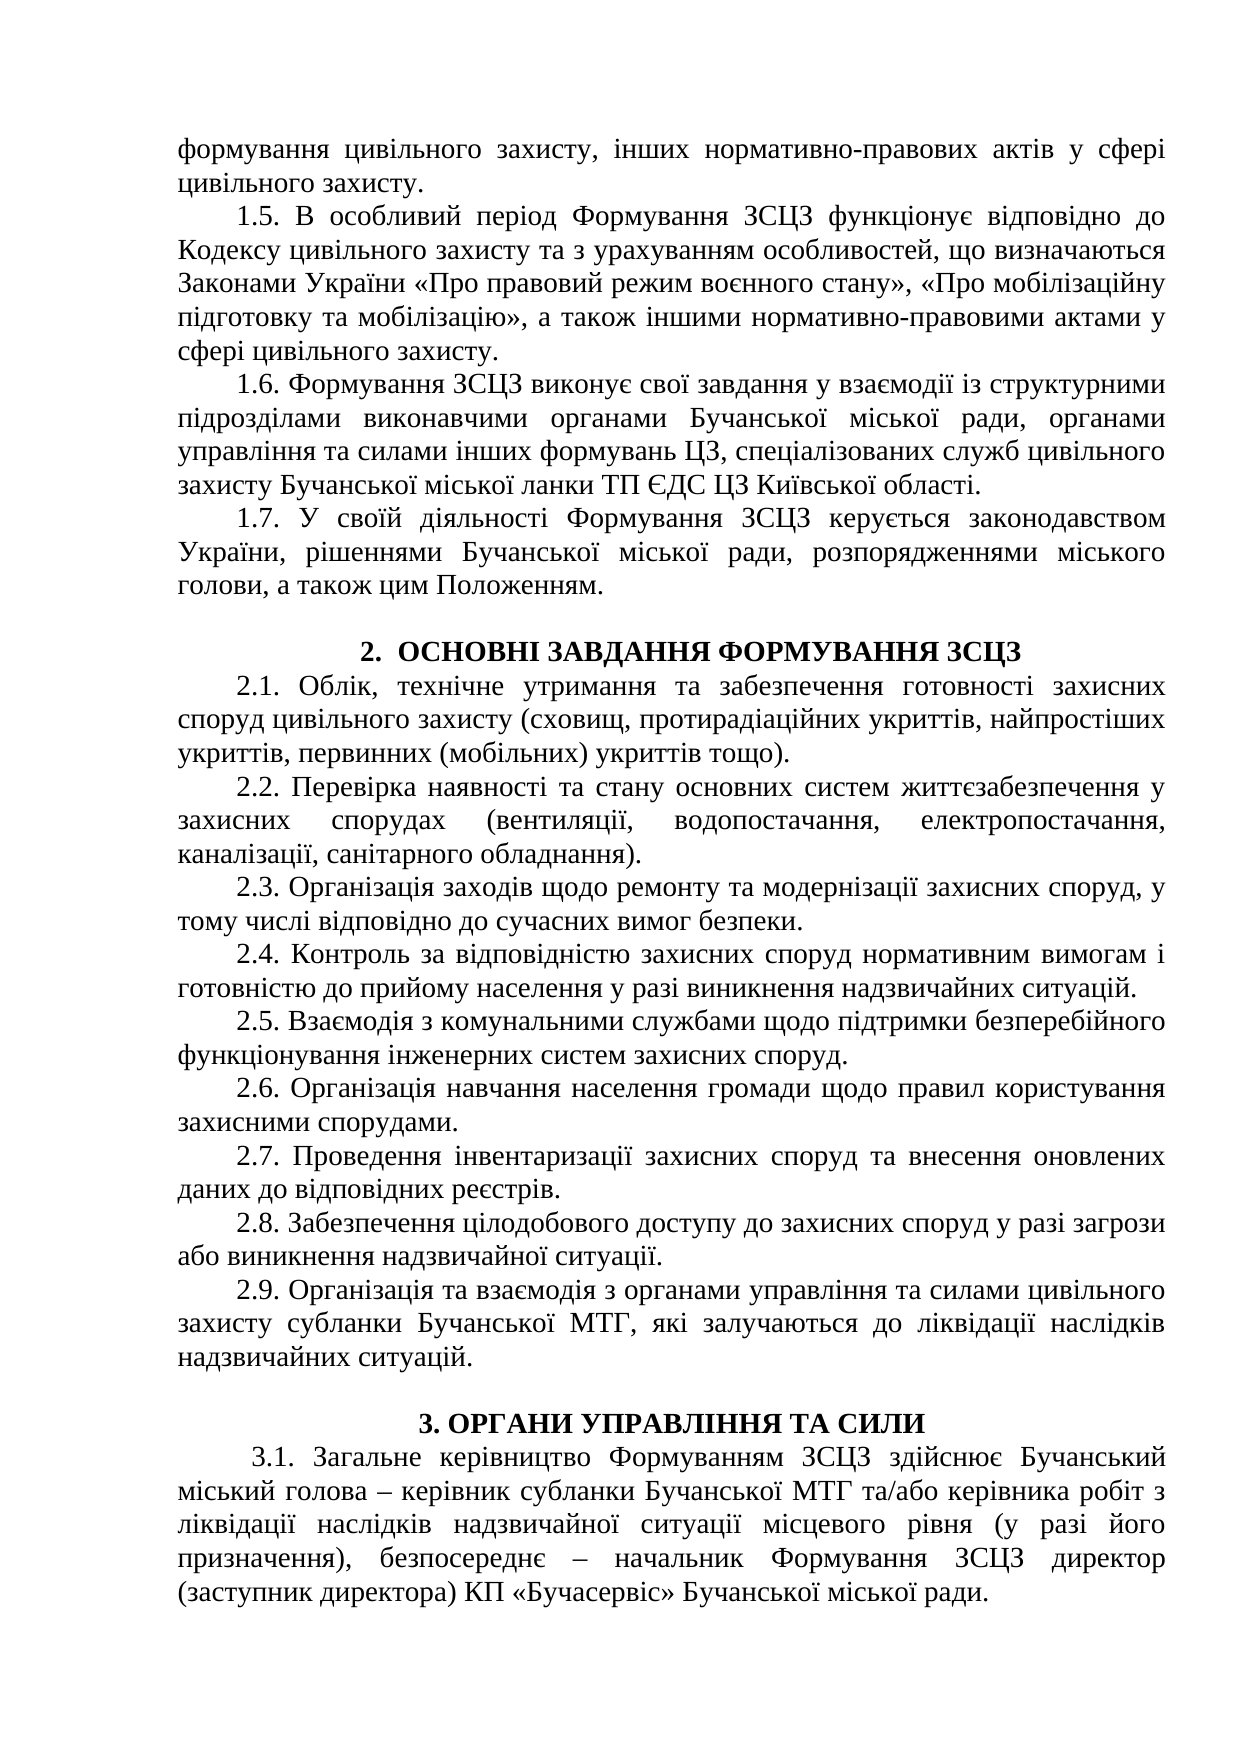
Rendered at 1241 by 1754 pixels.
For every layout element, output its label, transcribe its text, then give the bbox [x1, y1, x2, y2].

list 2.2. Перевірка наявності та стану основних систем життєзабезпечення у захисних спорудах (вентиляції, водопостачання, електропостачання, каналізації, санітарного обладнання). [177, 769, 1167, 869]
list 2.1. Облік, технічне утримання та забезпечення готовності захисних споруд цивільного захисту (сховищ, протирадіаційних укриттів, найпростіших укриттів, первинних (мобільних) укриттів тощо). [177, 668, 1167, 769]
list 2.3. Організація заходів щодо ремонту та модернізації захисних споруд, у тому числі відповідно до сучасних вимог безпеки. [177, 869, 1167, 936]
text 1.5. В особливий період Формування ЗСЦЗ функціонує відповідно до Кодексу цивільного захисту та з урахуванням особливостей, що визначаються Законами України «Про правовий режим воєнного стану», «Про мобілізаційну підготовку та мобілізацію», а також іншими нормативно-правовими актами у сфері цивільного захисту. [177, 198, 1167, 366]
list 2.4. Контроль за відповідністю захисних споруд нормативним вимогам і готовністю до прийому населення у разі виникнення надзвичайних ситуацій. [177, 936, 1167, 1003]
list 2.6. Організація навчання населення громади щодо правил користування захисними спорудами. [177, 1071, 1167, 1138]
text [177, 131, 1167, 198]
text 3.1. Загальне керівництво Формуванням ЗСЦЗ здійснює Бучанський міський голова – керівник субланки Бучанської МТГ та/або керівника робіт з ліквідації наслідків надзвичайної ситуації місцевого рівня (у разі його призначення), безпосереднє – начальник Формування ЗСЦЗ директор (заступник директора) КП «Бучасервіс» Бучанської міської ради. [177, 1439, 1167, 1607]
text 1.7. У своїй діяльності Формування ЗСЦЗ керується законодавством України, рішеннями Бучанської міської ради, розпорядженнями міського голови, а також цим Положенням. [177, 500, 1167, 601]
list 2.7. Проведення інвентаризації захисних споруд та внесення оновлених даних до відповідних реєстрів. [177, 1138, 1167, 1205]
list 2.9. Організація та взаємодія з органами управління та силами цивільного захисту субланки Бучанської МТГ, які залучаються до ліквідації наслідків надзвичайних ситуацій. [177, 1272, 1167, 1372]
list 2.8. Забезпечення цілодобового доступу до захисних споруд у разі загрози або виникнення надзвичайної ситуації. [177, 1205, 1167, 1272]
text 1.6. Формування ЗСЦЗ виконує свої завдання у взаємодії із структурними підрозділами виконавчими органами Бучанської міської ради, органами управління та силами інших формувань ЦЗ, спеціалізованих служб цивільного захисту Бучанської міської ланки ТП ЄДС ЦЗ Київської області. [177, 366, 1167, 500]
list ОСНОВНІ ЗАВДАННЯ ФОРМУВАННЯ ЗСЦЗ [215, 634, 1167, 668]
list 2.5. Взаємодія з комунальними службами щодо підтримки безперебійного функціонування інженерних систем захисних споруд. [177, 1003, 1167, 1071]
text 3. ОРГАНИ УПРАВЛІННЯ ТА СИЛИ [177, 1406, 1167, 1439]
